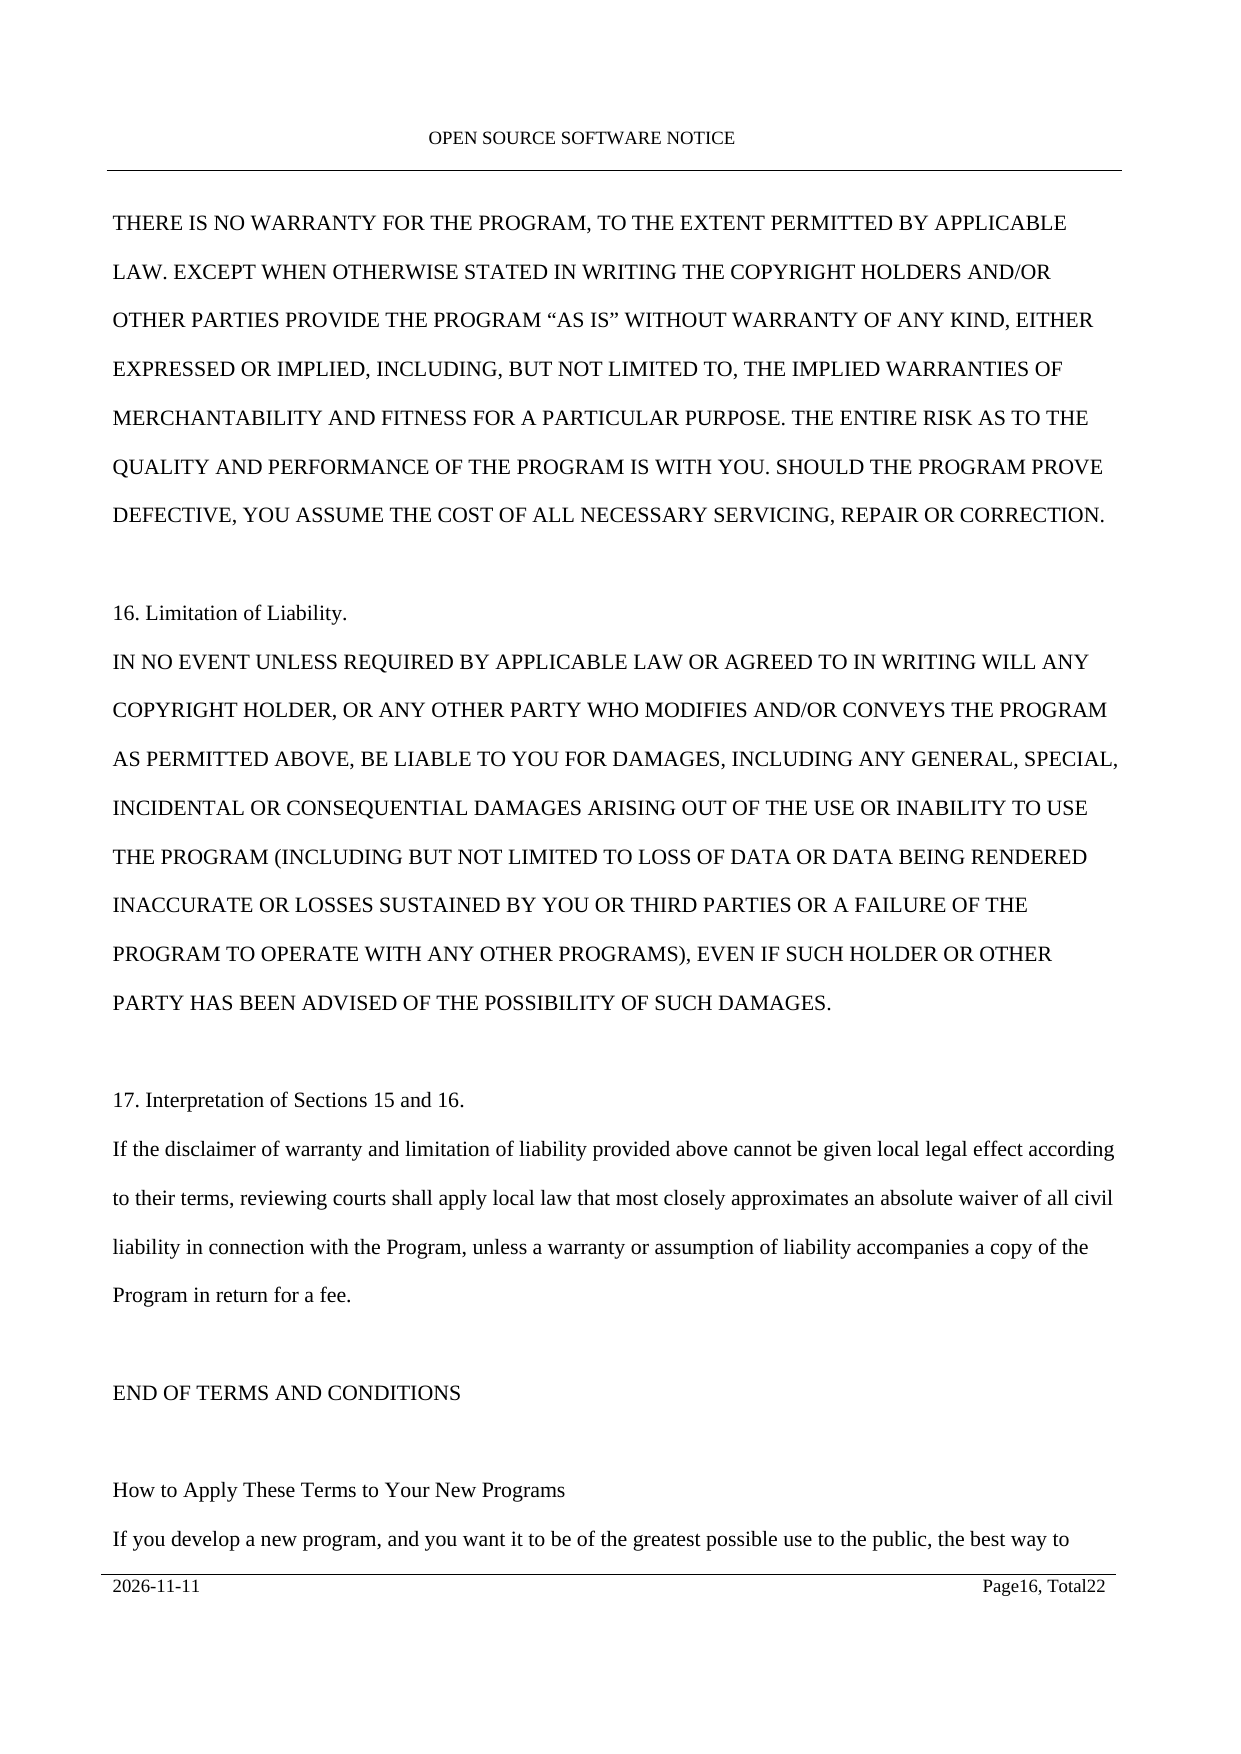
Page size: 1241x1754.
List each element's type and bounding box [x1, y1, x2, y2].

text [112, 206, 1128, 1555]
